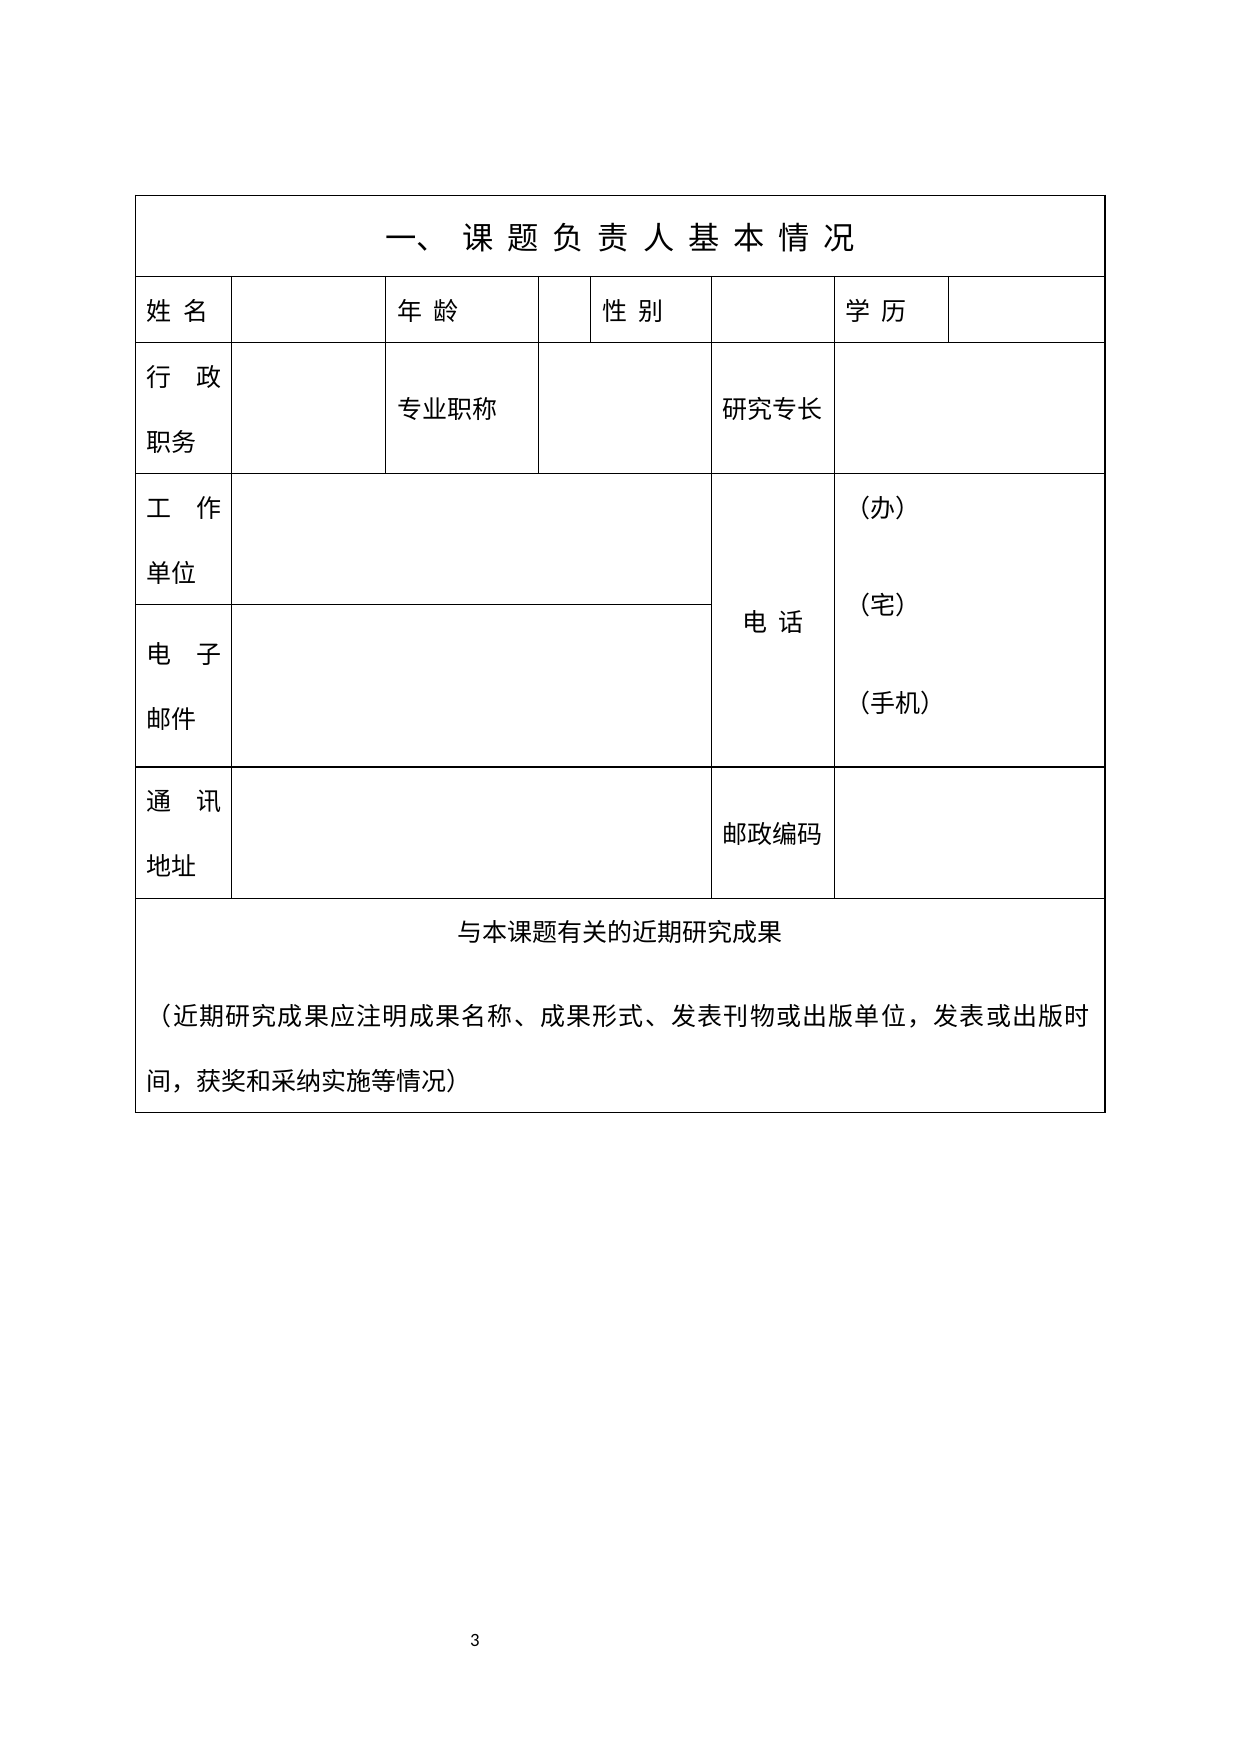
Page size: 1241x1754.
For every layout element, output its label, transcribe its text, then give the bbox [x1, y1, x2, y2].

table_cell 性 别 [591, 277, 711, 342]
table_cell [232, 605, 711, 766]
table_cell 专业职称 [386, 343, 538, 473]
table_cell 姓 名 [136, 277, 231, 342]
table_cell 电 话 [712, 474, 834, 766]
table_cell [232, 474, 711, 604]
table_cell 行政职务 [136, 343, 231, 473]
table_cell （办） （宅） （手机） [835, 474, 1104, 766]
table_cell 年 龄 [386, 277, 538, 342]
table_cell [232, 768, 711, 897]
table_cell 电子邮件 [136, 605, 231, 766]
table_header 一、 课 题 负 责 人 基 本 情 况 [136, 196, 1104, 276]
table_cell 工作单位 [136, 474, 231, 604]
table_cell 研究专长 [712, 343, 834, 473]
table_cell [232, 277, 385, 342]
table_cell [539, 343, 711, 473]
table_cell [539, 277, 590, 342]
table_cell [835, 768, 1104, 897]
table_cell 与本课题有关的近期研究成果 （近期研究成果应注明成果名称、成果形式、发表刊物或出版单位，发表或出版时间，获奖和采纳实施等情况） [136, 899, 1104, 1112]
table_cell [949, 277, 1104, 342]
table_cell 学 历 [835, 277, 948, 342]
table_cell [712, 277, 834, 342]
table_cell 通讯地址 [136, 768, 231, 897]
table_cell [232, 343, 385, 473]
table_cell 邮政编码 [712, 768, 834, 897]
table_cell [835, 343, 1104, 473]
